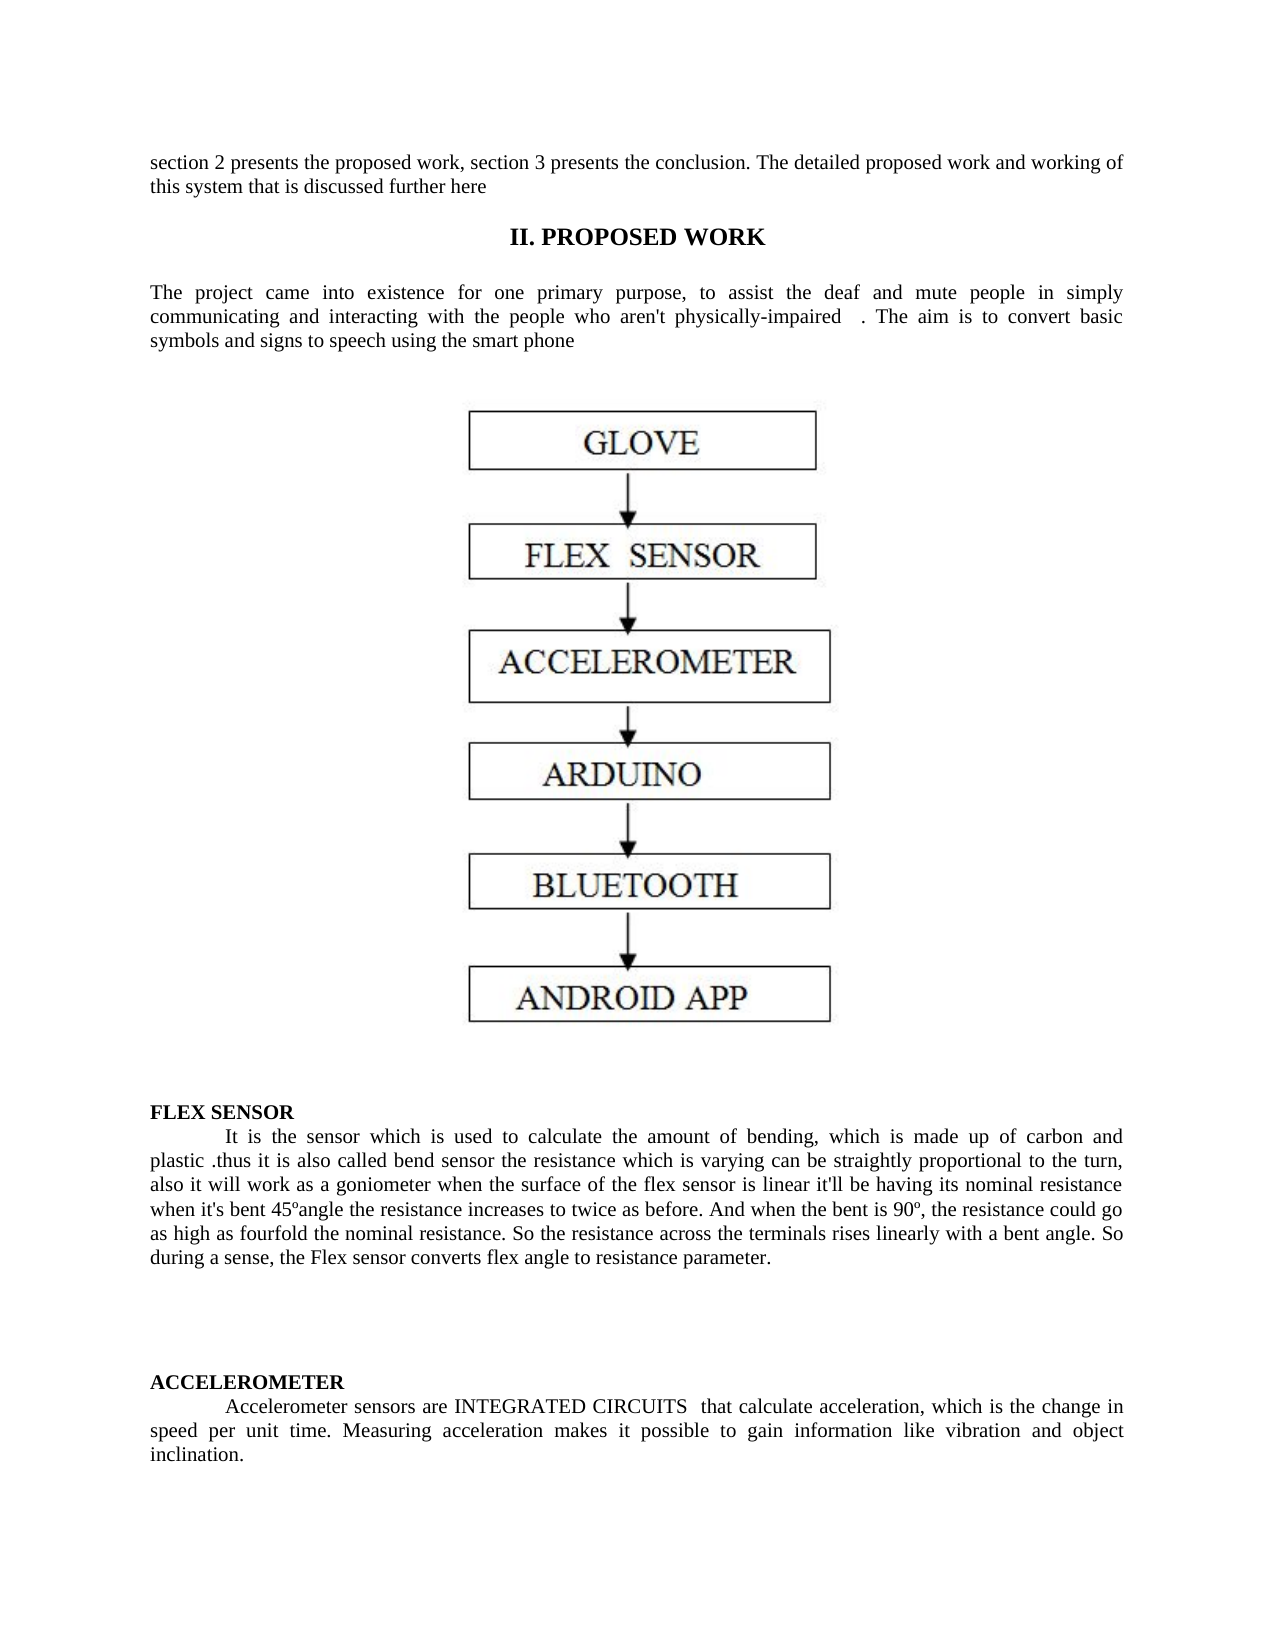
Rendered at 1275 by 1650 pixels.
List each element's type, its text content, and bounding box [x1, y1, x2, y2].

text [150, 150, 1125, 198]
text Accelerometer sensors are INTEGRATED CIRCUITS that calculate acceleration, which is the change in speed per unit time. Measuring acceleration makes it possible to gain information like vibration and object inclination. [150, 1394, 1125, 1466]
text ACCELEROMETER [150, 1369, 1125, 1394]
picture [400, 376, 875, 1052]
text It is the sensor which is used to calculate the amount of bending, which is made up of carbon and plastic .thus it is also called bend sensor the resistance which is varying can be straightly proportional to the turn, also it will work as a goniometer when the surface of the flex sensor is linear it'll be having its nominal resistance when it's bent 45ºangle the resistance increases to twice as before. And when the bent is 90º, the resistance could go as high as fourfold the nominal resistance. So the resistance across the terminals rises linearly with a bent angle. So during a sense, the Flex sensor converts flex angle to resistance parameter. [150, 1124, 1125, 1269]
text FLEX SENSOR [150, 1100, 1125, 1124]
text II. PROPOSED WORK [150, 222, 1125, 251]
text The project came into existence for one primary purpose, to assist the deaf and mute people in simply communicating and interacting with the people who aren't physically-impaired . The aim is to convert basic symbols and signs to speech using the smart phone [150, 280, 1125, 352]
